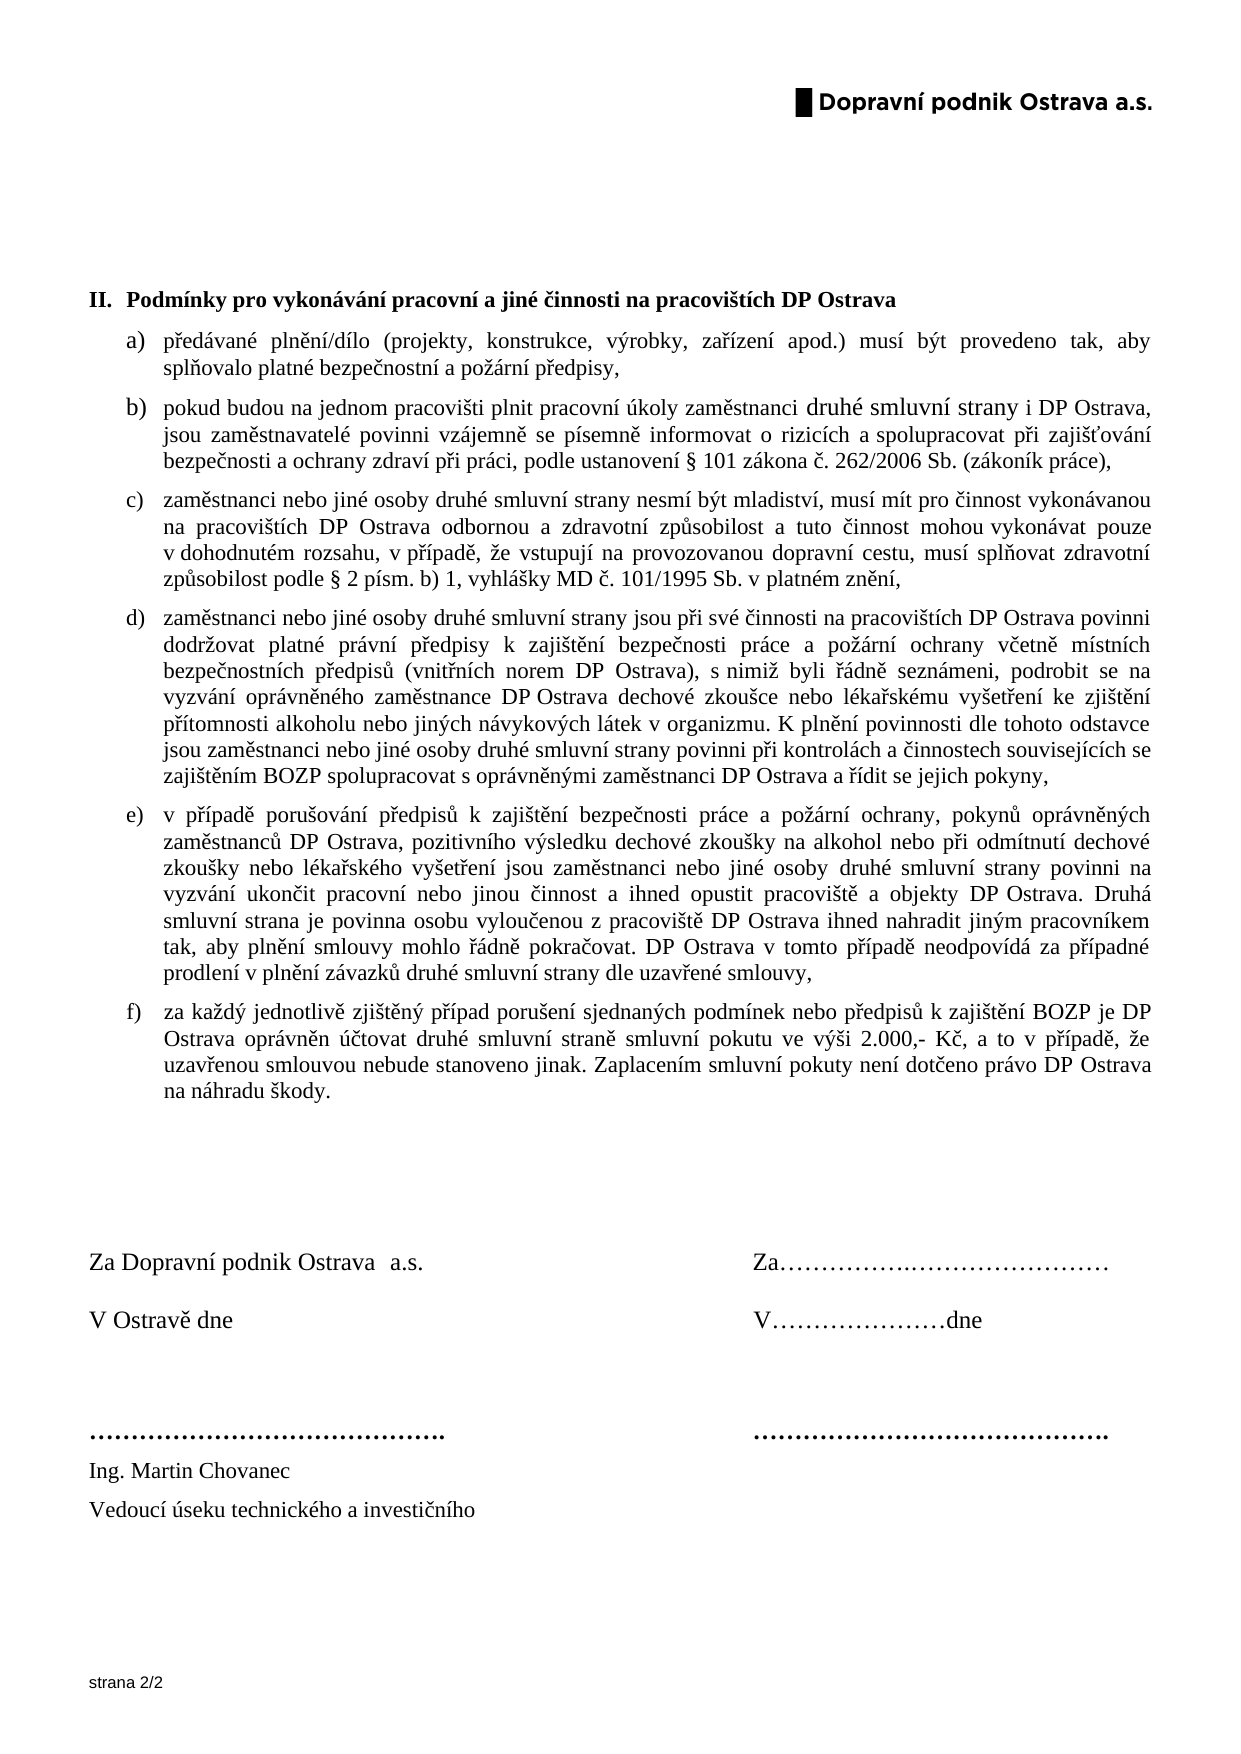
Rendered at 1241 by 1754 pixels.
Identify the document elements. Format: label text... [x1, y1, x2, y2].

list pokud budou na jednom pracovišti plnit pracovní úkoly zaměstnanci druhé smluvní strany i DP Ostrava, jsou zaměstnavatelé povinni vzájemně se písemně informovat o rizicích a spolupracovat při zajišťování bezpečnosti a ochrany zdraví při práci, podle ustanovení § 101 zákona č. 262/2006 Sb. (zákoník práce), [126, 392, 1152, 474]
list předávané plnění/dílo (projekty, konstrukce, výrobky, zařízení apod.) musí být provedeno tak, aby splňovalo platné bezpečnostní a požární předpisy, [126, 325, 1152, 380]
text e) v případě porušování předpisů k zajištění bezpečnosti práce a požární ochrany, pokynů oprávněných zaměstnanců DP Ostrava, pozitivního výsledku dechové zkoušky na alkohol nebo při odmítnutí dechové zkoušky nebo lékařského vyšetření jsou zaměstnanci nebo jiné osoby druhé smluvní strany povinni na vyzvání ukončit pracovní nebo jinou činnost a ihned opustit pracoviště a objekty DP Ostrava. Druhá smluvní strana je povinna osobu vyloučenou z pracoviště DP Ostrava ihned nahradit jiným pracovníkem tak, aby plnění smlouvy mohlo řádně pokračovat. DP Ostrava v tomto případě neodpovídá za případné prodlení v plnění závazků druhé smluvní strany dle uzavřené smlouvy, [126, 801, 1152, 986]
picture [795, 88, 1152, 117]
list zaměstnanci nebo jiné osoby druhé smluvní strany jsou při své činnosti na pracovištích DP Ostrava povinni dodržovat platné právní předpisy k zajištění bezpečnosti práce a požární ochrany včetně místních bezpečnostních předpisů (vnitřních norem DP Ostrava), s nimiž byli řádně seznámeni, podrobit se na vyzvání oprávněného zaměstnance DP Ostrava dechové zkoušce nebo lékařskému vyšetření ke zjištění přítomnosti alkoholu nebo jiných návykových látek v organizmu. K plnění povinnosti dle tohoto odstavce jsou zaměstnanci nebo jiné osoby druhé smluvní strany povinni při kontrolách a činnostech souvisejících se zajištěním BOZP spolupracovat s oprávněnými zaměstnanci DP Ostrava a řídit se jejich pokyny, [126, 604, 1152, 789]
text V Ostravě dne V…………………dne [89, 1305, 1152, 1334]
text ……………………………………. ……………………………………. [89, 1416, 1152, 1445]
text Vedoucí úseku technického a investičního [89, 1496, 1152, 1523]
text c) zaměstnanci nebo jiné osoby druhé smluvní strany nesmí být mladiství, musí mít pro činnost vykonávanou na pracovištích DP Ostrava odbornou a zdravotní způsobilost a tuto činnost mohou vykonávat pouze v dohodnutém rozsahu, v případě, že vstupují na provozovanou dopravní cestu, musí splňovat zdravotní způsobilost podle § 2 písm. b) 1, vyhlášky MD č. 101/1995 Sb. v platném znění, [126, 486, 1152, 592]
text II. Podmínky pro vykonávání pracovní a jiné činnosti na pracovištích DP Ostrava [89, 286, 1152, 312]
text Za Dopravní podnik Ostrava a.s. Za…………….…………………… [89, 1247, 1152, 1276]
text f) za každý jednotlivě zjištěný případ porušení sjednaných podmínek nebo předpisů k zajištění BOZP je DP Ostrava oprávněn účtovat druhé smluvní straně smluvní pokutu ve výši 2.000,- Kč, a to v případě, že uzavřenou smlouvou nebude stanoveno jinak. Zaplacením smluvní pokuty není dotčeno právo DP Ostrava na náhradu škody. [126, 998, 1152, 1104]
text Ing. Martin Chovanec [89, 1457, 1152, 1484]
